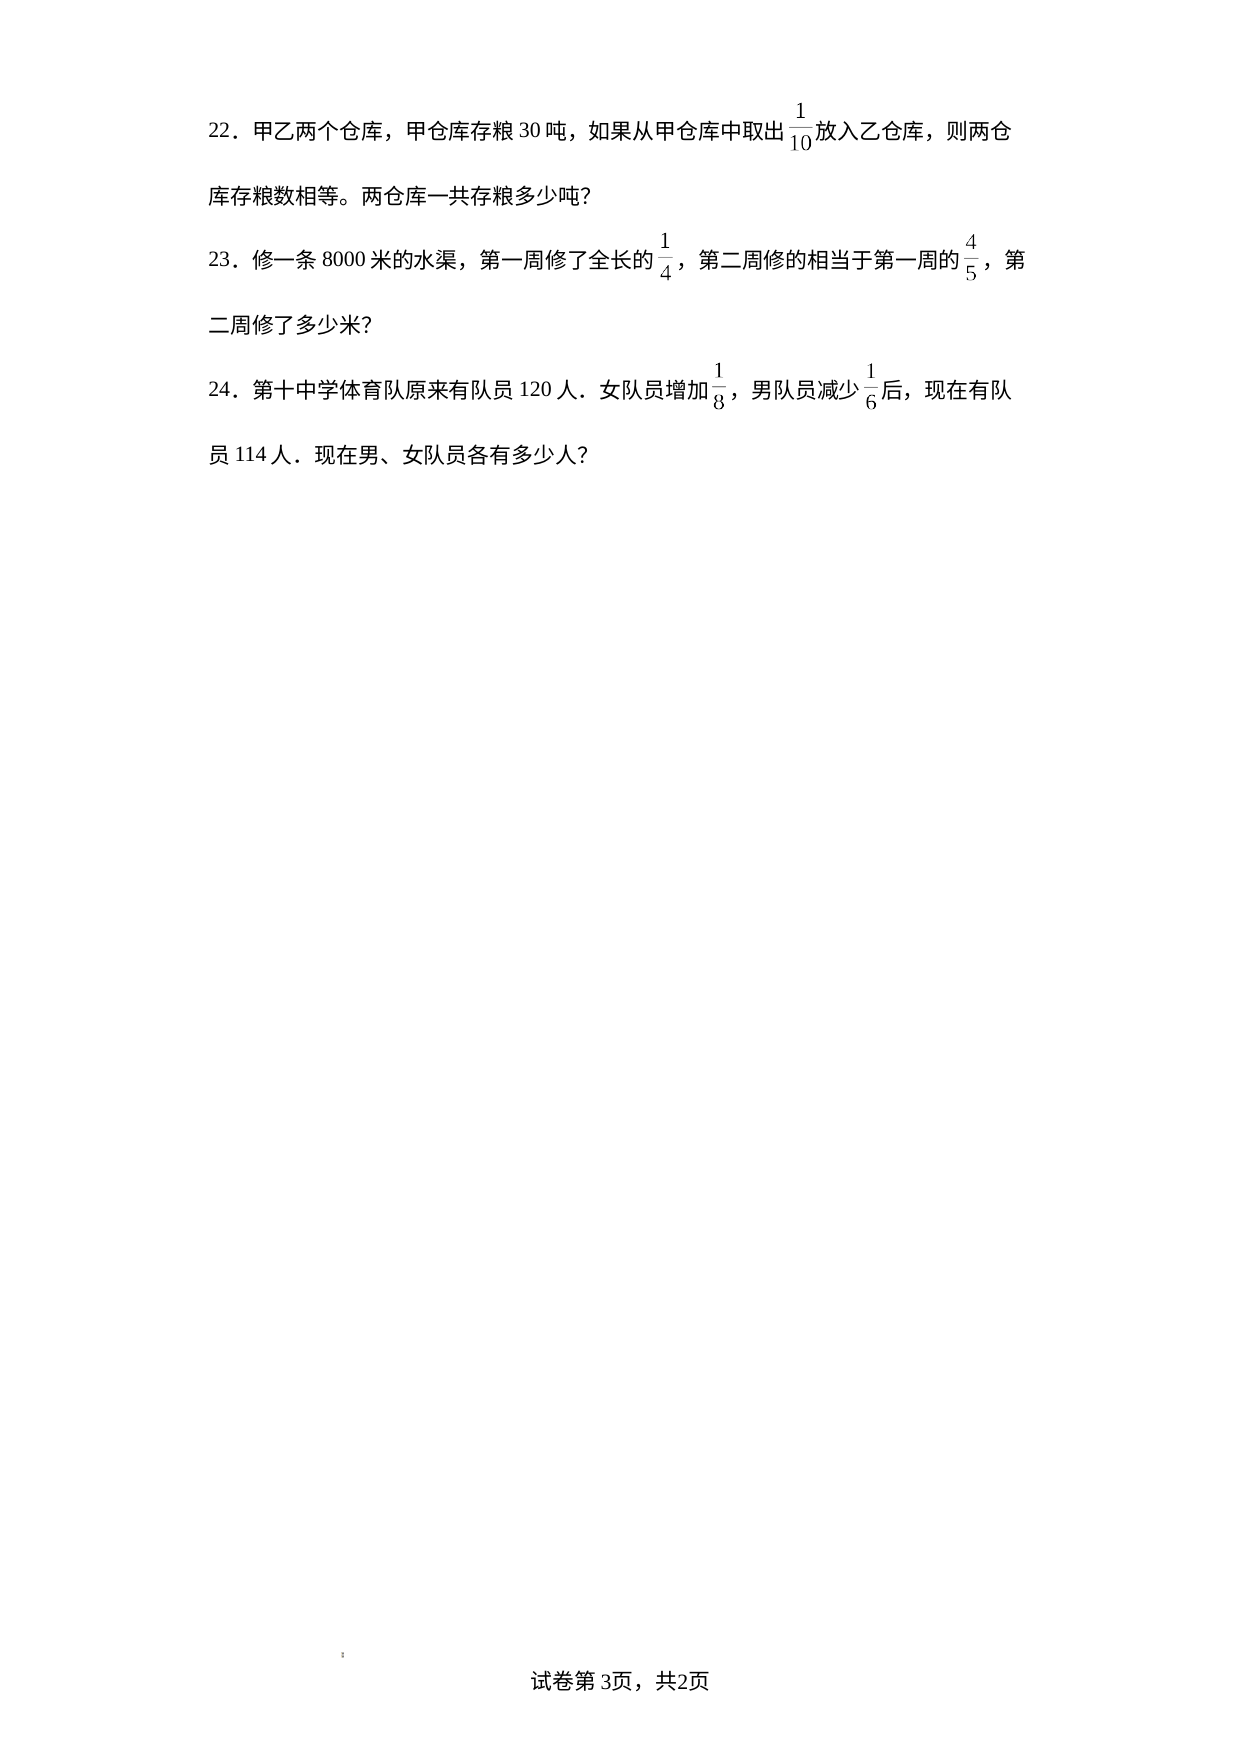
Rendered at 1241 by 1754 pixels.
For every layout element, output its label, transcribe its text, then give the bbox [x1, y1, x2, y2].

text 22．甲乙两个仓库，甲仓库存粮30吨，如果从甲仓库中取出放入乙仓库，则两仓库存粮数相等。两仓库一共存粮多少吨？ [208, 97, 1032, 211]
text 23．修一条8000米的水渠，第一周修了全长的，第二周修的相当于第一周的，第二周修了多少米？ [208, 227, 1032, 340]
text 24．第十中学体育队原来有队员120人．女队员增加，男队员减少后，现在有队员114人．现在男、女队员各有多少人？ [208, 356, 1032, 470]
